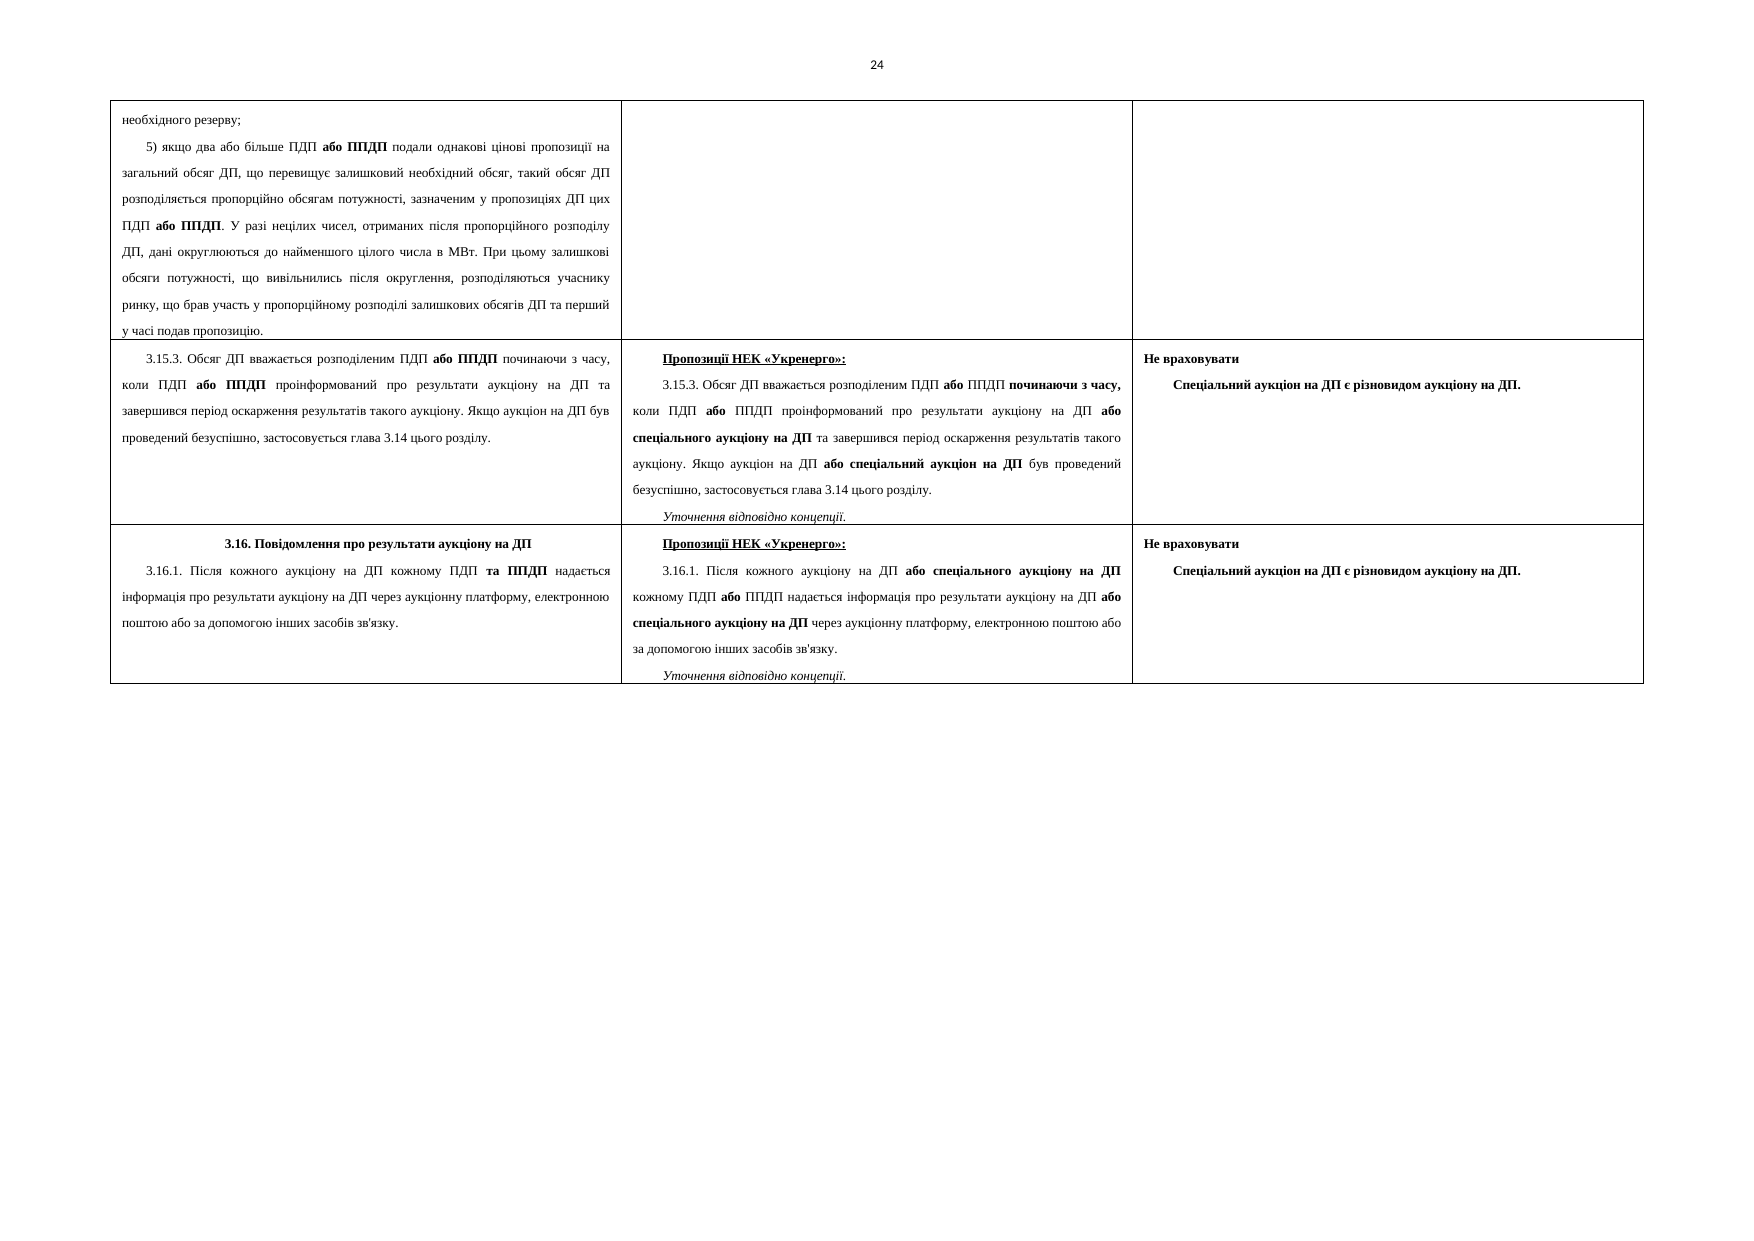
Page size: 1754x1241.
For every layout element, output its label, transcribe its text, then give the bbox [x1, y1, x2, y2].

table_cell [1133, 101, 1643, 338]
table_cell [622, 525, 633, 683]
table_cell Не враховувати Спеціальний аукціон на ДП є різновидом аукціону на ДП. [1133, 340, 1643, 524]
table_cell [622, 101, 1132, 338]
table_cell 3.16. Повідомлення про результати аукціону на ДП 3.16.1. Після кожного аукціону на ДП кожному ПДП та ППДП надається інформація про результати аукціону на ДП через аукціонну платформу, електронною поштою або за допомогою інших засобів зв'язку. [111, 525, 621, 683]
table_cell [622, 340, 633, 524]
table_cell 3.15.3. Обсяг ДП вважається розподіленим ПДП або ППДП починаючи з часу, коли ПДП або ППДП проінформований про результати аукціону на ДП та завершився період оскарження результатів такого аукціону. Якщо аукціон на ДП був проведений безуспішно, застосовується глава 3.14 цього розділу. [111, 340, 621, 524]
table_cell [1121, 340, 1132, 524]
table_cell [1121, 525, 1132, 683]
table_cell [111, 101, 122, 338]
table_cell Не враховувати Спеціальний аукціон на ДП є різновидом аукціону на ДП. [1133, 525, 1643, 683]
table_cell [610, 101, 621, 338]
